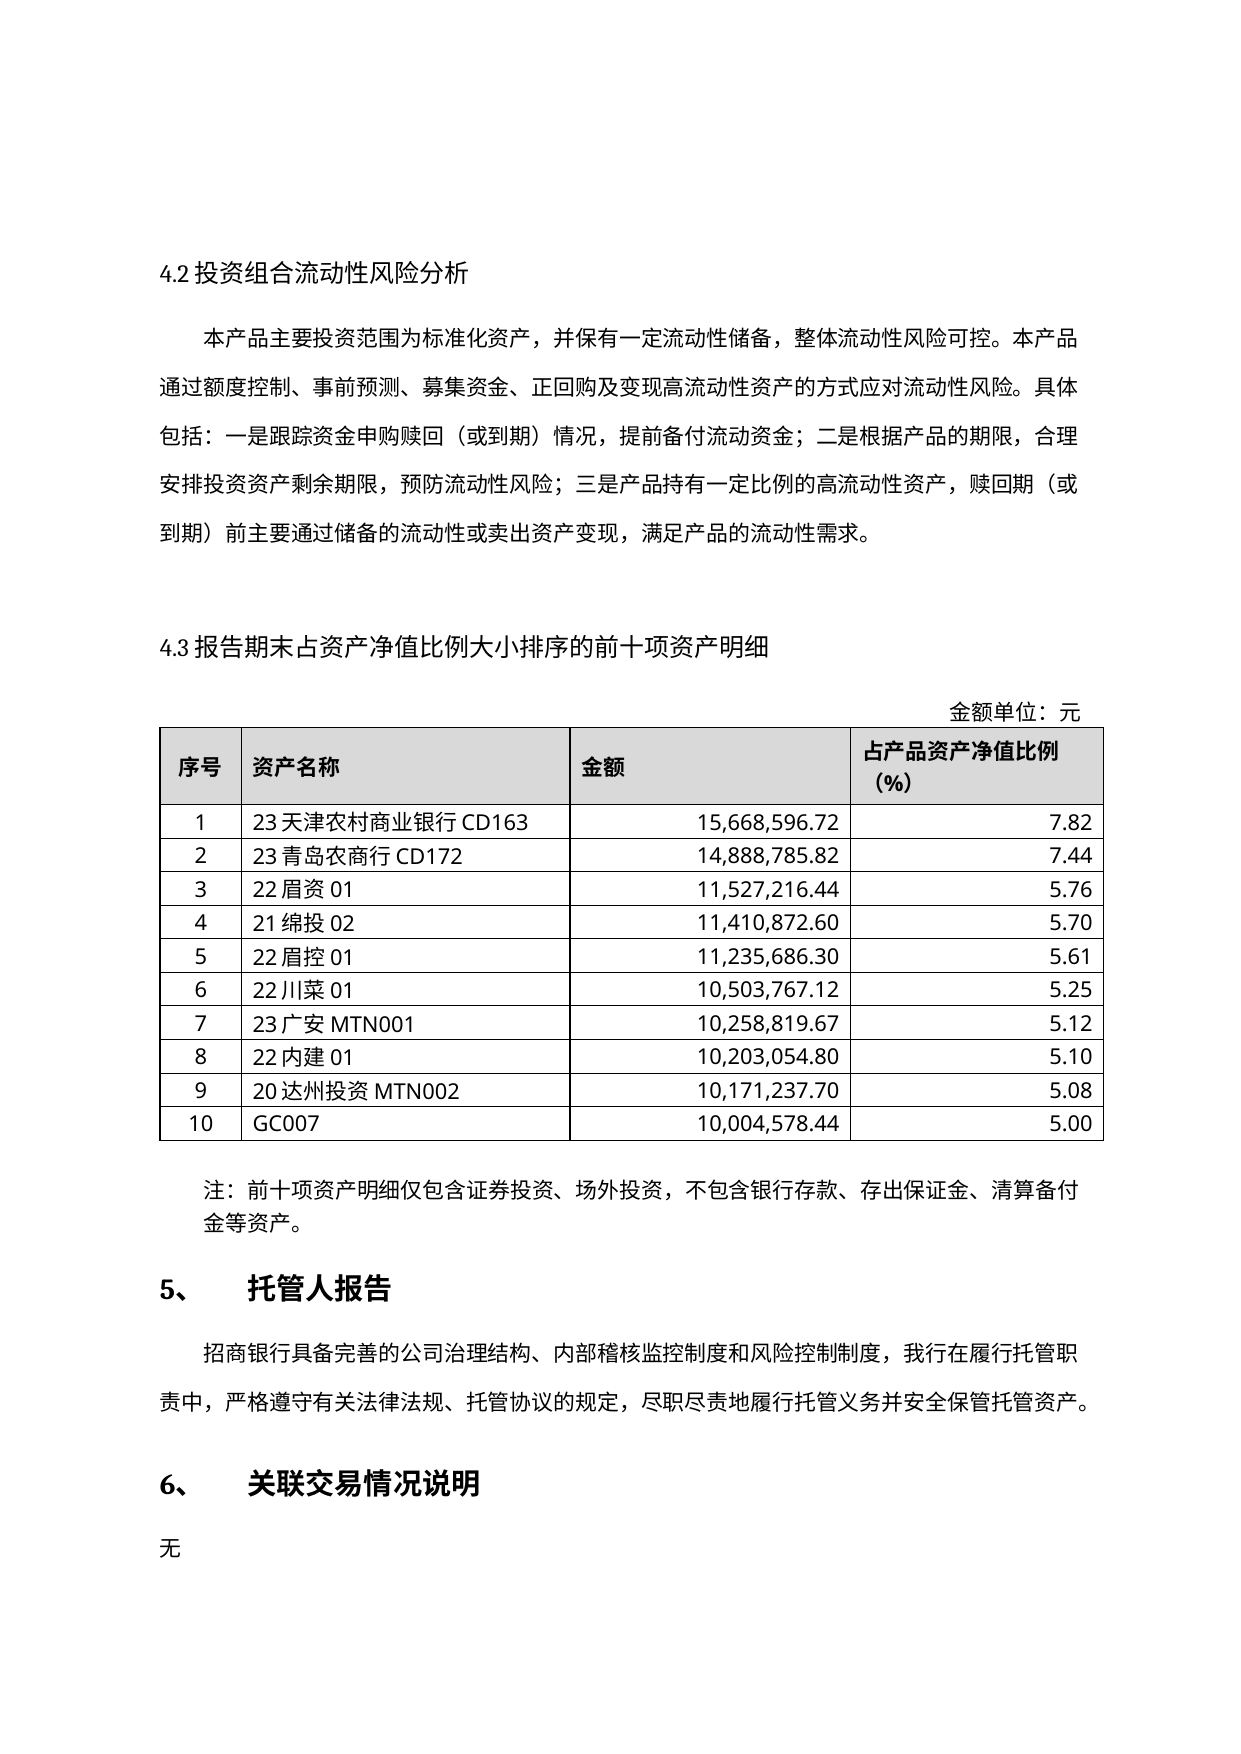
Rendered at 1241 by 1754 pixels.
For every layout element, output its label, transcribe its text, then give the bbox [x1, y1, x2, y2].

title 投资组合流动性风险分析 [159, 239, 1081, 304]
text 无 [159, 1530, 1081, 1563]
table_cell 22川菜01 [242, 973, 569, 1005]
table_header 金额 [571, 728, 850, 804]
table_cell 15,668,596.72 [571, 805, 850, 838]
table_cell 14,888,785.82 [571, 839, 850, 871]
table_cell 10,203,054.80 [571, 1040, 850, 1072]
table_cell 22内建01 [242, 1040, 569, 1072]
table_cell 5.12 [851, 1006, 1103, 1039]
table_cell 1 [161, 805, 241, 838]
table_cell 5.00 [851, 1107, 1103, 1139]
table_cell 11,527,216.44 [571, 872, 850, 905]
table_cell 5.25 [851, 973, 1103, 1005]
table_cell 11,410,872.60 [571, 906, 850, 938]
text 本产品主要投资范围为标准化资产，并保有一定流动性储备，整体流动性风险可控。本产品通过额度控制、事前预测、募集资金、正回购及变现高流动性资产的方式应对流动性风险。具体包括：一是跟踪资金申购赎回（或到期）情况，提前备付流动资金；二是根据产品的期限，合理安排投资资产剩余期限，预防流动性风险；三是产品持有一定比例的高流动性资产，赎回期（或到期）前主要通过储备的流动性或卖出资产变现，满足产品的流动性需求。 [159, 321, 1092, 548]
table_cell 5 [161, 939, 241, 972]
table_cell 22眉资01 [242, 872, 569, 905]
table_cell 5.08 [851, 1074, 1103, 1106]
text 金额单位：元 [159, 694, 1081, 727]
text 招商银行具备完善的公司治理结构、内部稽核监控制度和风险控制制度，我行在履行托管职责中，严格遵守有关法律法规、托管协议的规定，尽职尽责地履行托管义务并安全保管托管资产。 [159, 1336, 1092, 1417]
table_cell 5.70 [851, 906, 1103, 938]
table_cell 7.44 [851, 839, 1103, 871]
table_cell 2 [161, 839, 241, 871]
table_cell 20达州投资MTN002 [242, 1074, 569, 1106]
table_cell 3 [161, 872, 241, 905]
table_cell 10,503,767.12 [571, 973, 850, 1005]
table_header 资产名称 [242, 728, 569, 804]
table_cell 11,235,686.30 [571, 939, 850, 972]
table_header 序号 [161, 728, 241, 804]
text 注：前十项资产明细仅包含证券投资、场外投资，不包含银行存款、存出保证金、清算备付金等资产。 [204, 1173, 1081, 1238]
table_cell 22眉控01 [242, 939, 569, 972]
table_cell 10,258,819.67 [571, 1006, 850, 1039]
table_cell 21绵投02 [242, 906, 569, 938]
table_cell GC007 [242, 1107, 569, 1139]
table_cell 5.61 [851, 939, 1103, 972]
table_cell 23天津农村商业银行CD163 [242, 805, 569, 838]
title 报告期末占资产净值比例大小排序的前十项资产明细 [159, 613, 1081, 678]
title 托管人报告 [159, 1254, 1081, 1319]
table_cell 10,171,237.70 [571, 1074, 850, 1106]
table_cell 4 [161, 906, 241, 938]
table_cell 23广安MTN001 [242, 1006, 569, 1039]
table_cell 5.10 [851, 1040, 1103, 1072]
title 关联交易情况说明 [159, 1449, 1081, 1514]
table_header 占产品资产净值比例（%） [851, 728, 1103, 804]
table_cell 7.82 [851, 805, 1103, 838]
table_cell 9 [161, 1074, 241, 1106]
table_cell 7 [161, 1006, 241, 1039]
table_cell 5.76 [851, 872, 1103, 905]
table_cell 10,004,578.44 [571, 1107, 850, 1139]
table_cell 23青岛农商行CD172 [242, 839, 569, 871]
table_cell 6 [161, 973, 241, 1005]
table_cell 8 [161, 1040, 241, 1072]
table_cell 10 [161, 1107, 241, 1139]
